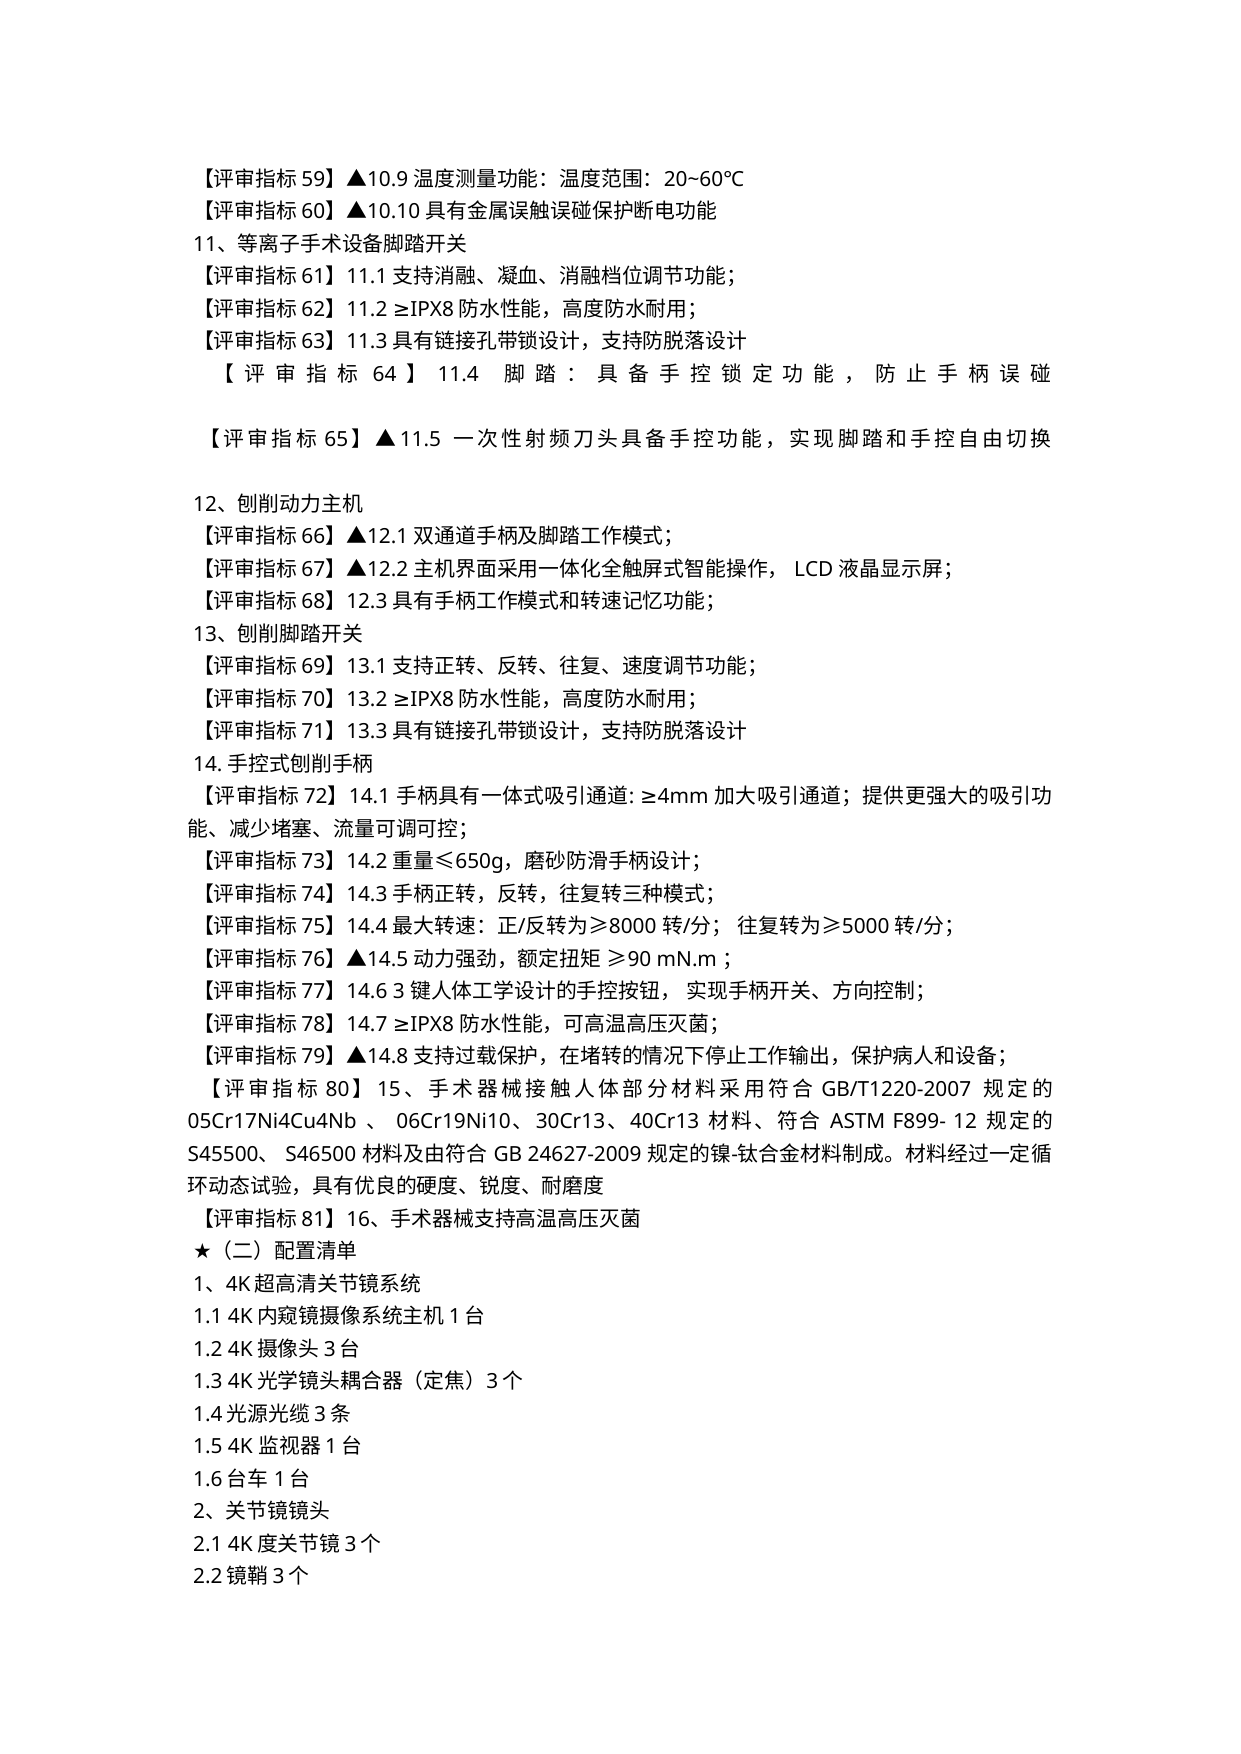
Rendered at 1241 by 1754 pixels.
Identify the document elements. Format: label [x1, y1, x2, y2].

text [187, 162, 1053, 1592]
